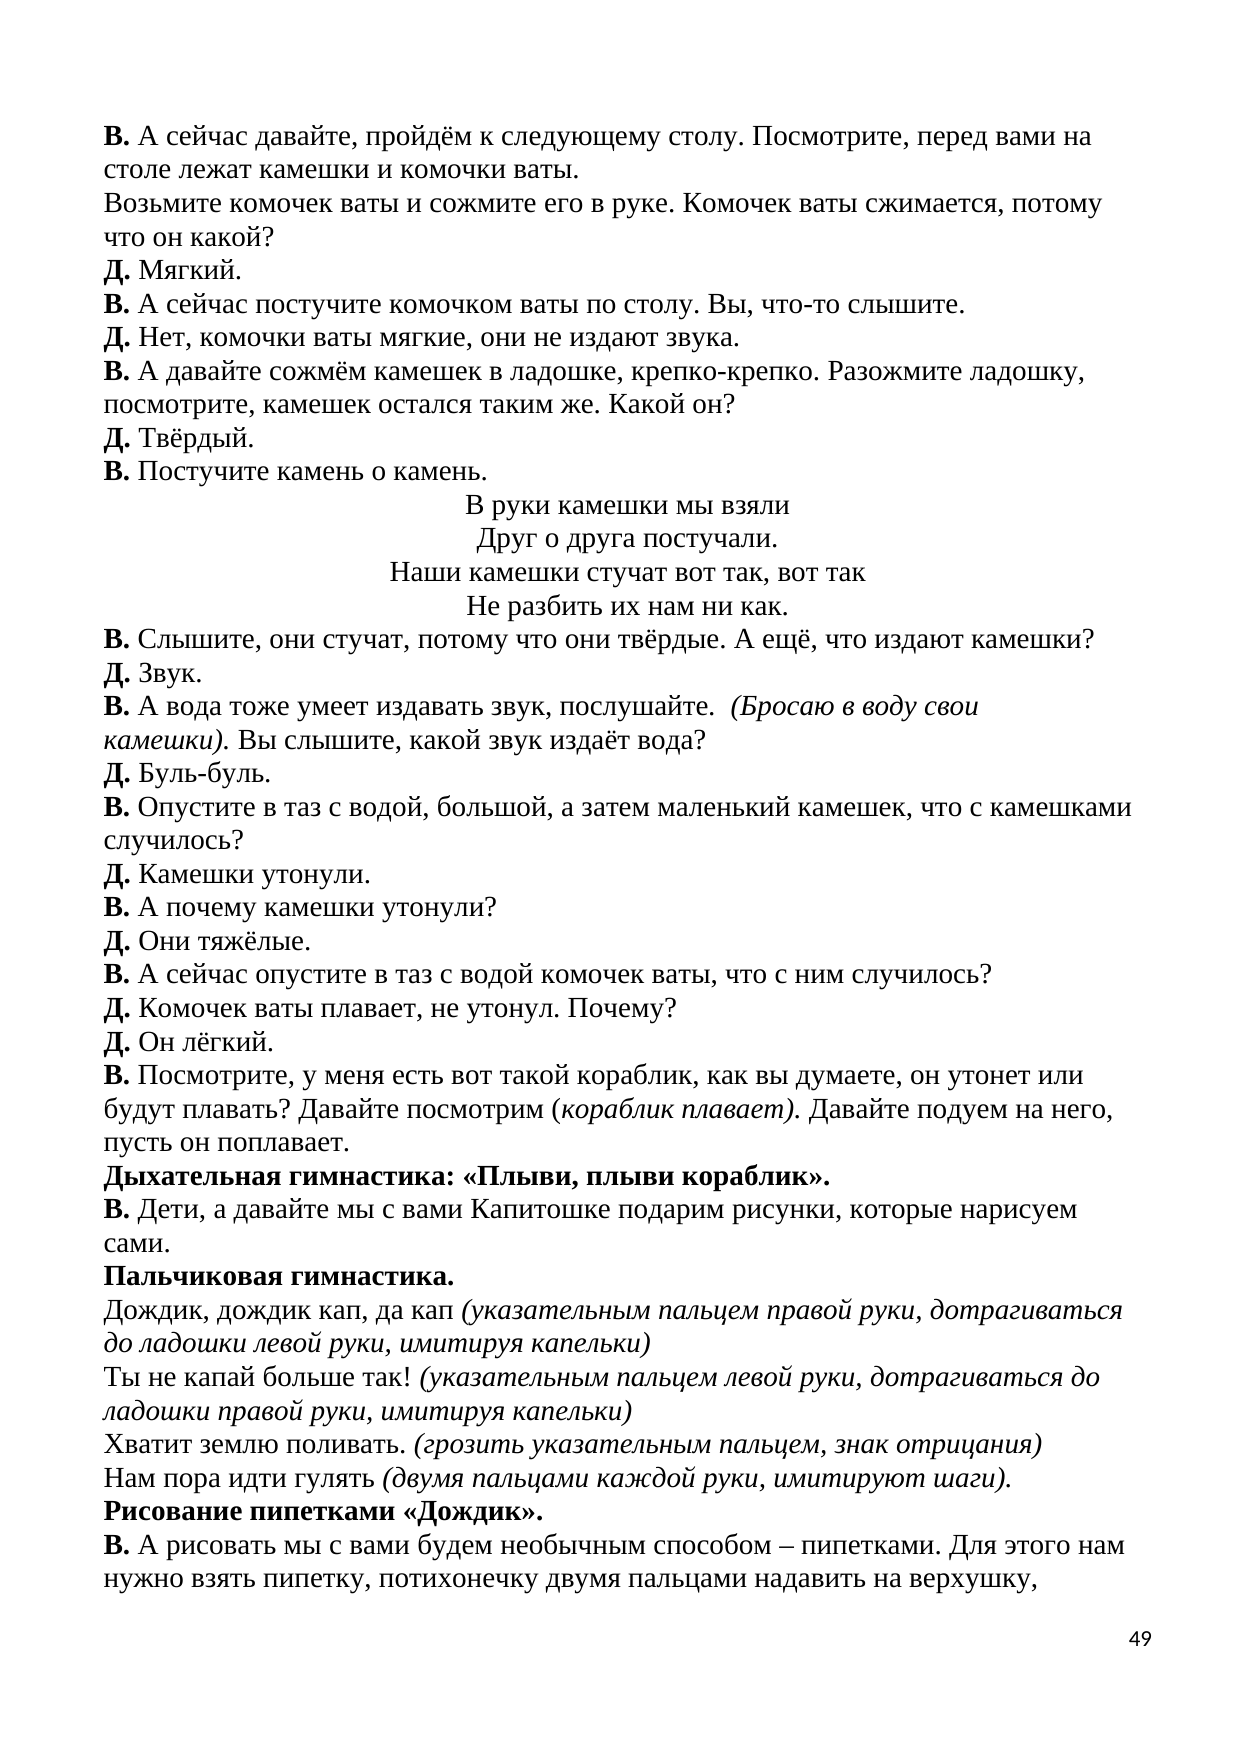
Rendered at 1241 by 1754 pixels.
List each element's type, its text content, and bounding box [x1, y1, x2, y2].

text В. Постучите камень о камень. [103, 453, 1152, 487]
text Наши камешки стучат вот так, вот так [103, 554, 1152, 588]
text Д. Буль-буль. [103, 755, 1152, 789]
text В. А сейчас давайте, пройдём к следующему столу. Посмотрите, перед вами на столе лежат камешки и комочки ваты. [103, 118, 1152, 185]
text В. А почему камешки утонули? [103, 889, 1152, 923]
text Д. Мягкий. [103, 252, 1152, 286]
text Не разбить их нам ни как. [103, 588, 1152, 621]
text Д. Твёрдый. [103, 420, 1152, 453]
text В. А сейчас постучите комочком ваты по столу. Вы, что-то слышите. [103, 286, 1152, 319]
text В. А давайте сожмём камешек в ладошке, крепко-крепко. Разожмите ладошку, посмотрите, камешек остался таким же. Какой он? [103, 353, 1152, 420]
text В. Посмотрите, у меня есть вот такой кораблик, как вы думаете, он утонет или будут плавать? Давайте посмотрим (кораблик плавает). Давайте подуем на него, пусть он поплавает. [103, 1057, 1152, 1158]
text Друг о друга постучали. [103, 521, 1152, 554]
text Пальчиковая гимнастика. [103, 1258, 1152, 1292]
text В. Опустите в таз с водой, большой, а затем маленький камешек, что с камешками случилось? [103, 789, 1152, 856]
text Д. Звук. [103, 655, 1152, 688]
text Рисование пипетками «Дождик». [103, 1493, 1152, 1527]
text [103, 1527, 1152, 1594]
text Дыхательная гимнастика: «Плыви, плыви кораблик». [103, 1158, 1152, 1191]
text Д. Он лёгкий. [103, 1024, 1152, 1057]
text В. А вода тоже умеет издавать звук, послушайте. (Бросаю в воду свои камешки). Вы слышите, какой звук издаёт вода? [103, 688, 1152, 755]
text Возьмите комочек ваты и сожмите его в руке. Комочек ваты сжимается, потому что он какой? [103, 185, 1152, 252]
text Ты не капай больше так! (указательным пальцем левой руки, дотрагиваться до ладошки правой руки, имитируя капельки) [103, 1359, 1152, 1426]
text В. А сейчас опустите в таз с водой комочек ваты, что с ним случилось? [103, 957, 1152, 990]
text Нам пора идти гулять (двумя пальцами каждой руки, имитируют шаги). [103, 1460, 1152, 1493]
text Д. Они тяжёлые. [103, 923, 1152, 957]
text Д. Комочек ваты плавает, не утонул. Почему? [103, 990, 1152, 1024]
text Дождик, дождик кап, да кап (указательным пальцем правой руки, дотрагиваться до ладошки левой руки, имитируя капельки) [103, 1292, 1152, 1359]
text В. Дети, а давайте мы с вами Капитошке подарим рисунки, которые нарисуем сами. [103, 1191, 1152, 1258]
text Д. Нет, комочки ваты мягкие, они не издают звука. [103, 319, 1152, 353]
text Д. Камешки утонули. [103, 856, 1152, 889]
text В. Слышите, они стучат, потому что они твёрдые. А ещё, что издают камешки? [103, 621, 1152, 655]
text В руки камешки мы взяли [103, 487, 1152, 521]
text Хватит землю поливать. (грозить указательным пальцем, знак отрицания) [103, 1426, 1152, 1460]
